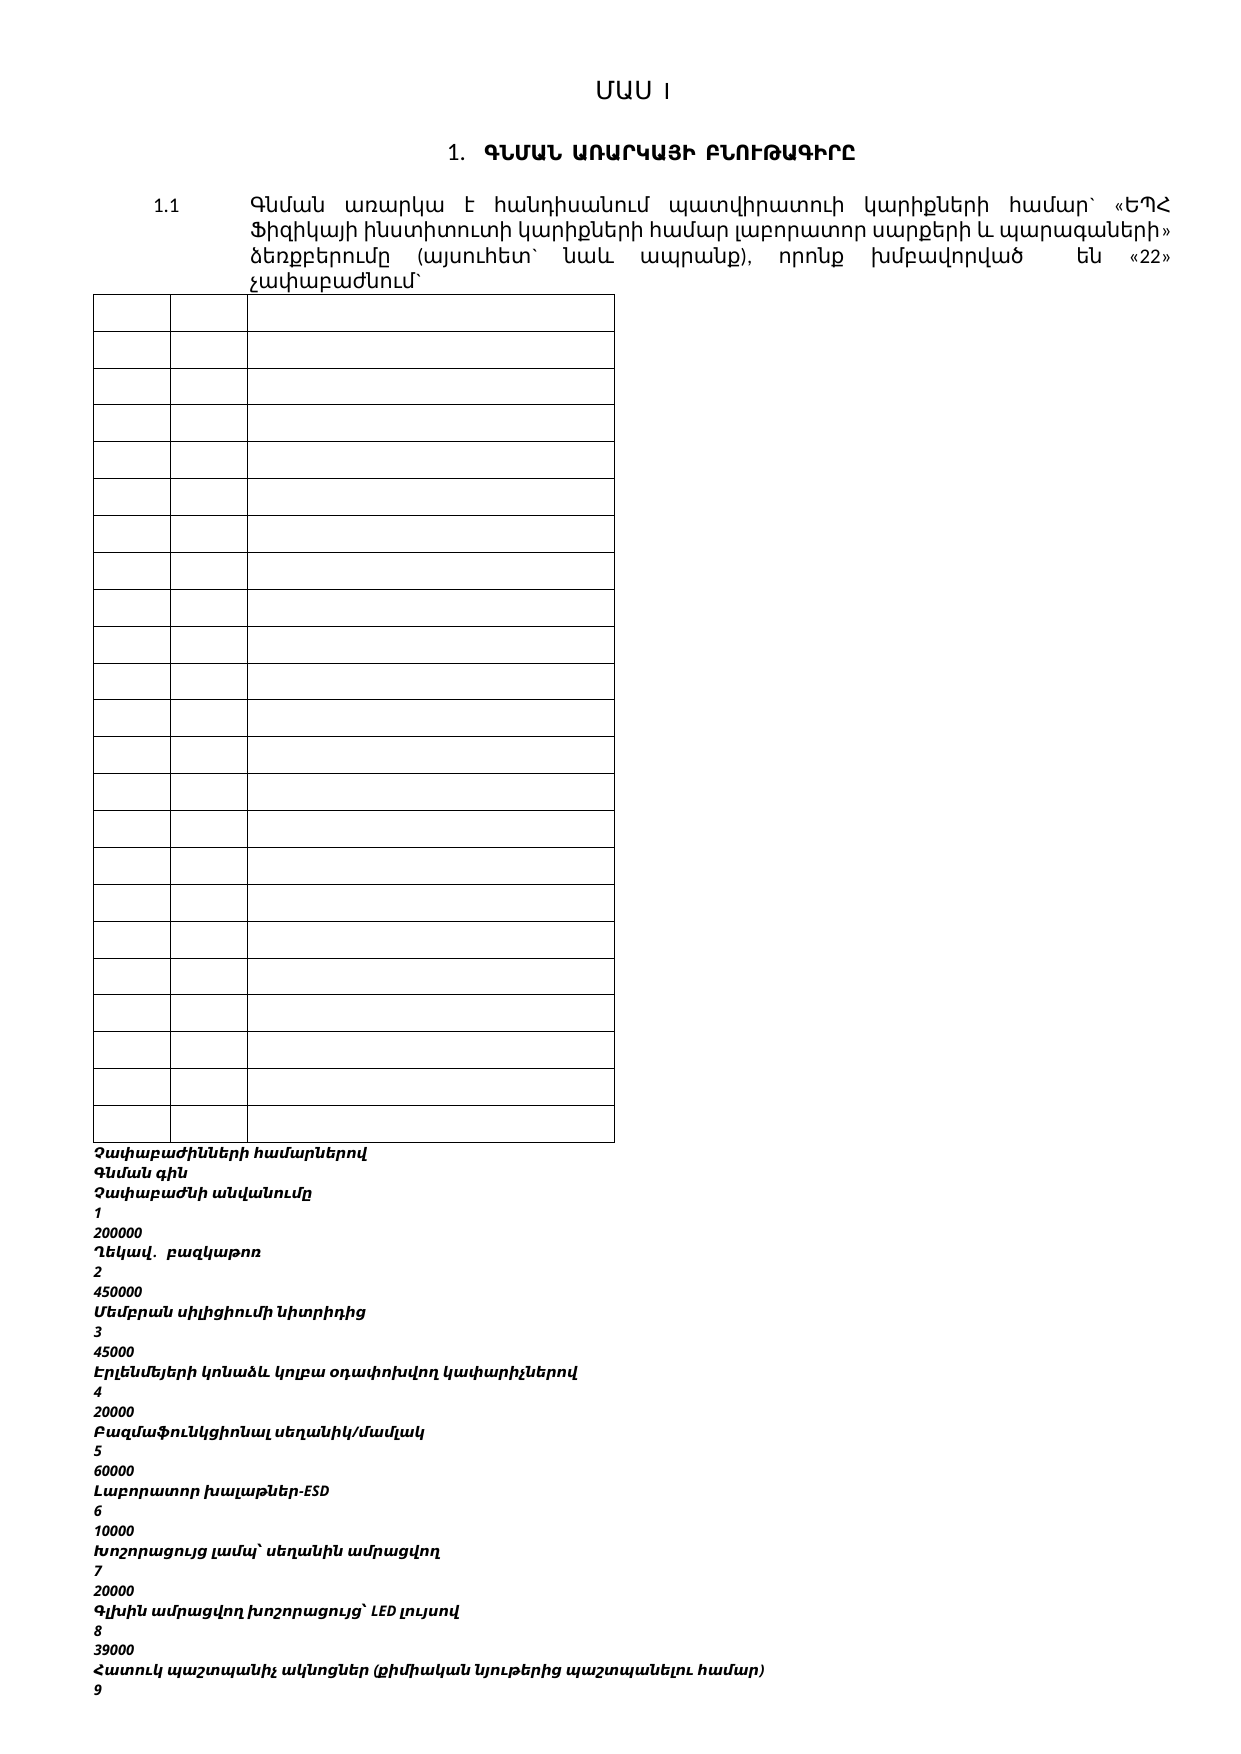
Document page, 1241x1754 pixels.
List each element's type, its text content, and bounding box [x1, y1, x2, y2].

list ԳՆՄԱՆ ԱՌԱՐԿԱՅԻ ԲՆՈՒԹԱԳԻՐԸ [131, 136, 1171, 167]
subtitle Գնման առարկա է հանդիսանում պատվիրատուի կարիքների համար` «ԵՊՀ Ֆիզիկայի ինստիտուտի կարիքների համար լաբորատոր սարքերի և պարագաների» ձեռքբերումը (այսուհետ` նաև ապրանք), որոնք խմբավորված են «22» չափաբաժնում` [153, 192, 1171, 294]
text ՄԱՍ I [94, 75, 1171, 106]
